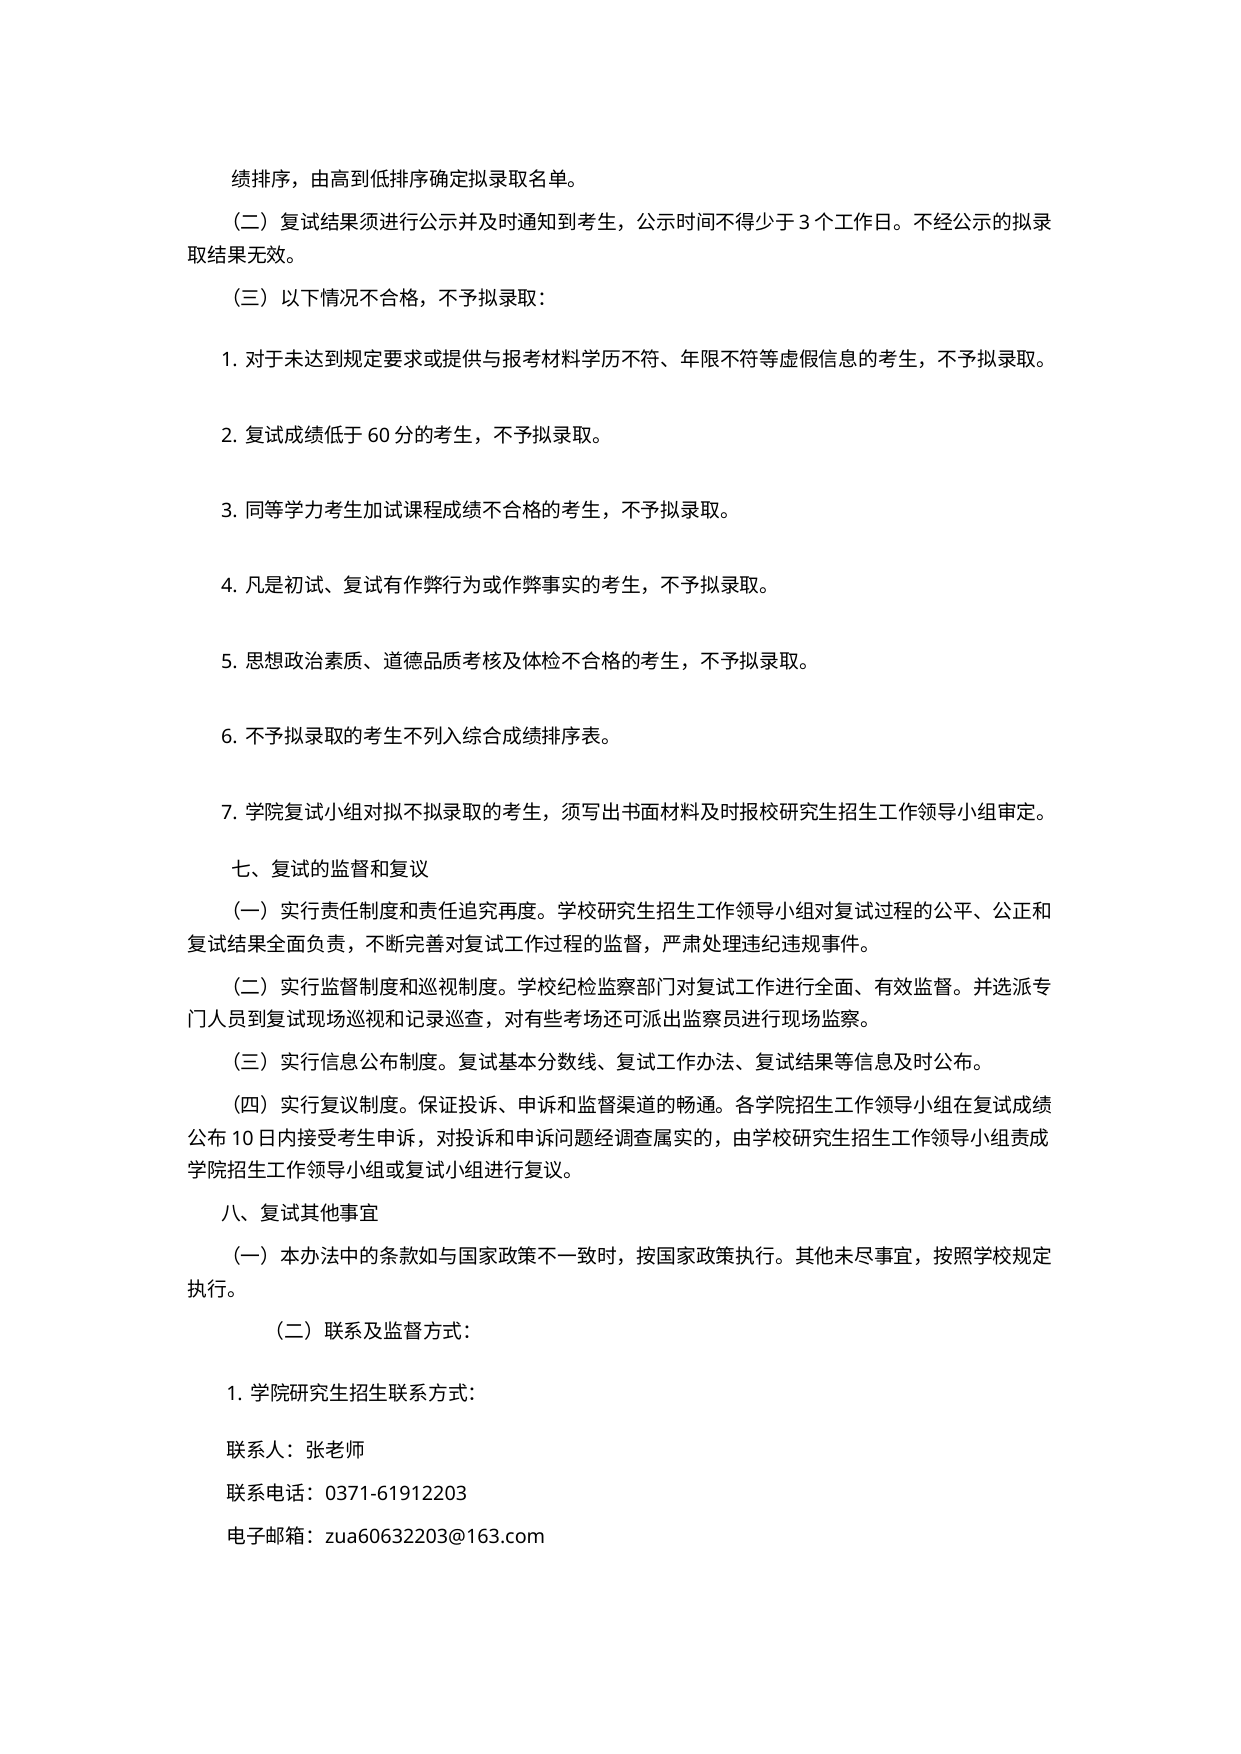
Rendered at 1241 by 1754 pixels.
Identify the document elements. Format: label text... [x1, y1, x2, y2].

text （一）本办法中的条款如与国家政策不一致时，按国家政策执行。其他未尽事宜，按照学校规定执行。 [187, 1239, 1053, 1304]
text 1. 对于未达到规定要求或提供与报考材料学历不符、年限不符等虚假信息的考生，不予拟录取。 [187, 323, 1053, 388]
text （三）以下情况不合格，不予拟录取： [187, 280, 1053, 313]
text 4. 凡是初试、复试有作弊行为或作弊事实的考生，不予拟录取。 [187, 549, 1053, 614]
text 电子邮箱：zua60632203@163.com [187, 1518, 1053, 1551]
text （三）实行信息公布制度。复试基本分数线、复试工作办法、复试结果等信息及时公布。 [187, 1045, 1053, 1077]
text （四）实行复议制度。保证投诉、申诉和监督渠道的畅通。各学院招生工作领导小组在复试成绩公布10日内接受考生申诉，对投诉和申诉问题经调查属实的，由学校研究生招生工作领导小组责成学院招生工作领导小组或复试小组进行复议。 [187, 1088, 1053, 1185]
text （二）复试结果须进行公示并及时通知到考生，公示时间不得少于3个工作日。不经公示的拟录取结果无效。 [187, 205, 1053, 270]
text 3. 同等学力考生加试课程成绩不合格的考生，不予拟录取。 [187, 474, 1053, 539]
text （二）实行监督制度和巡视制度。学校纪检监察部门对复试工作进行全面、有效监督。并选派专门人员到复试现场巡视和记录巡查，对有些考场还可派出监察员进行现场监察。 [187, 969, 1053, 1034]
text 绩排序，由高到低排序确定拟录取名单。 [187, 162, 1053, 194]
text （一）实行责任制度和责任追究再度。学校研究生招生工作领导小组对复试过程的公平、公正和复试结果全面负责，不断完善对复试工作过程的监督，严肃处理违纪违规事件。 [187, 894, 1053, 959]
text 6. 不予拟录取的考生不列入综合成绩排序表。 [187, 700, 1053, 765]
text 联系电话：0371-61912203 [187, 1475, 1053, 1508]
text 2. 复试成绩低于60分的考生，不予拟录取。 [187, 399, 1053, 464]
text 七、复试的监督和复议 [187, 851, 1053, 884]
text 八、复试其他事宜 [187, 1196, 1053, 1228]
text 联系人：张老师 [187, 1432, 1053, 1465]
text （二）联系及监督方式： [221, 1314, 1053, 1347]
text 5. 思想政治素质、道德品质考核及体检不合格的考生，不予拟录取。 [187, 625, 1053, 690]
text 7. 学院复试小组对拟不拟录取的考生，须写出书面材料及时报校研究生招生工作领导小组审定。 [187, 776, 1053, 841]
text 1. 学院研究生招生联系方式： [187, 1357, 1053, 1422]
